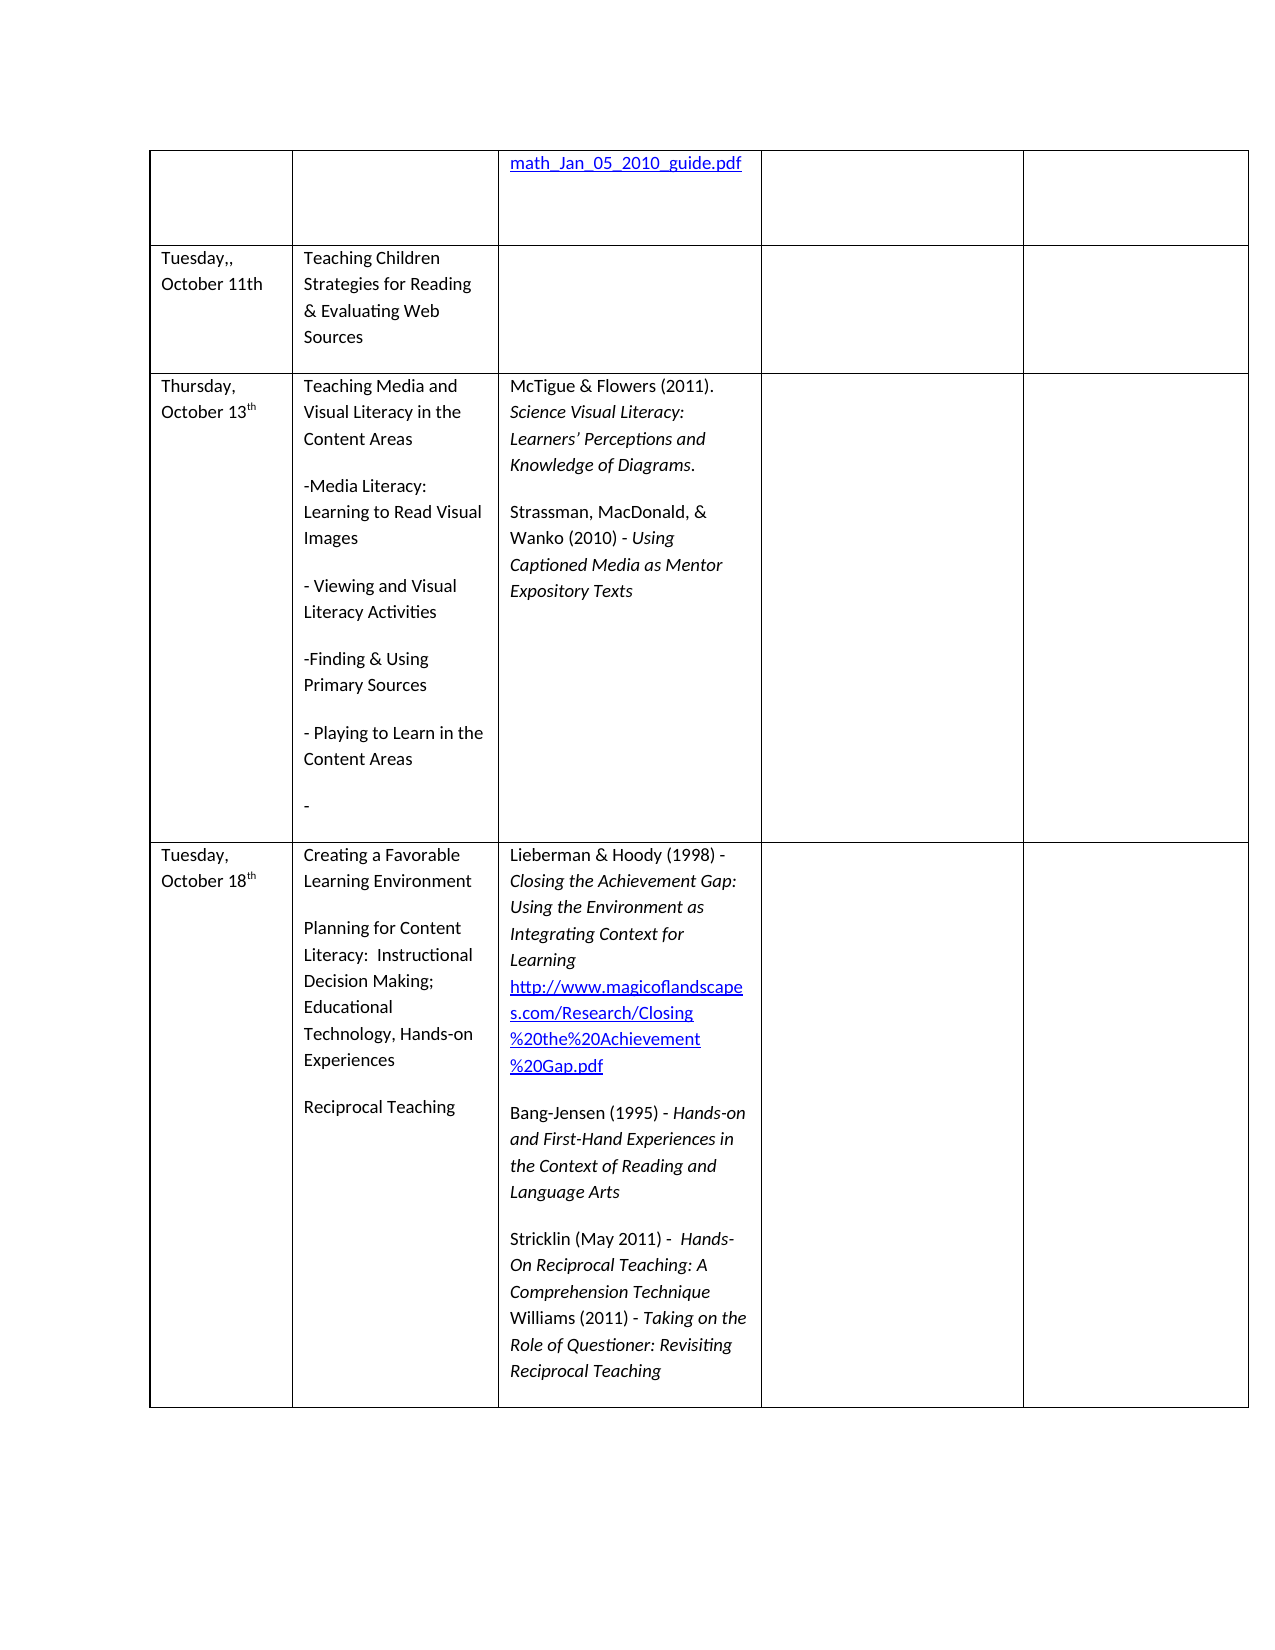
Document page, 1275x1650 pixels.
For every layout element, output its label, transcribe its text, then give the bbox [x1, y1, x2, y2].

table_cell Thursday, October 13th [151, 374, 292, 842]
table_cell [762, 151, 1023, 245]
table_cell [1024, 151, 1248, 245]
table_cell Lieberman & Hoody (1998) - Closing the Achievement Gap: Using the Environment as Integrating Context for Learning http://www.magicoflandscapes.com/Research/Closing%20the%20Achievement%20Gap.pdf Bang-Jensen (1995) - Hands-on and First-Hand Experiences in the Context of Reading and Language Arts Stricklin (May 2011) - Hands-On Reciprocal Teaching: A Comprehension Technique Williams (2011) - Taking on the Role of Questioner: Revisiting Reciprocal Teaching [499, 843, 761, 1407]
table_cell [151, 151, 292, 245]
table_cell Tuesday, October 18th [151, 843, 292, 1407]
table_cell Creating a Favorable Learning Environment Planning for Content Literacy: Instructional Decision Making; Educational Technology, Hands-on Experiences Reciprocal Teaching [293, 843, 498, 1407]
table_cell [293, 151, 498, 245]
table_cell [762, 246, 1023, 373]
table_cell Tuesday,, October 11th [151, 246, 292, 373]
table_cell Teaching Media and Visual Literacy in the Content Areas -Media Literacy: Learning to Read Visual Images - Viewing and Visual Literacy Activities -Finding & Using Primary Sources - Playing to Learn in the Content Areas - [293, 374, 498, 842]
table_cell [762, 374, 1023, 842]
table_cell [1024, 246, 1248, 373]
table_cell [1024, 843, 1248, 1407]
table_cell [1024, 374, 1248, 842]
table_cell [499, 246, 761, 373]
table_cell McTigue & Flowers (2011). Science Visual Literacy: Learners’ Perceptions and Knowledge of Diagrams. Strassman, MacDonald, & Wanko (2010) - Using Captioned Media as Mentor Expository Texts [499, 374, 761, 842]
table_cell [762, 843, 1023, 1407]
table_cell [499, 151, 761, 245]
table_cell Teaching Children Strategies for Reading & Evaluating Web Sources [293, 246, 498, 373]
